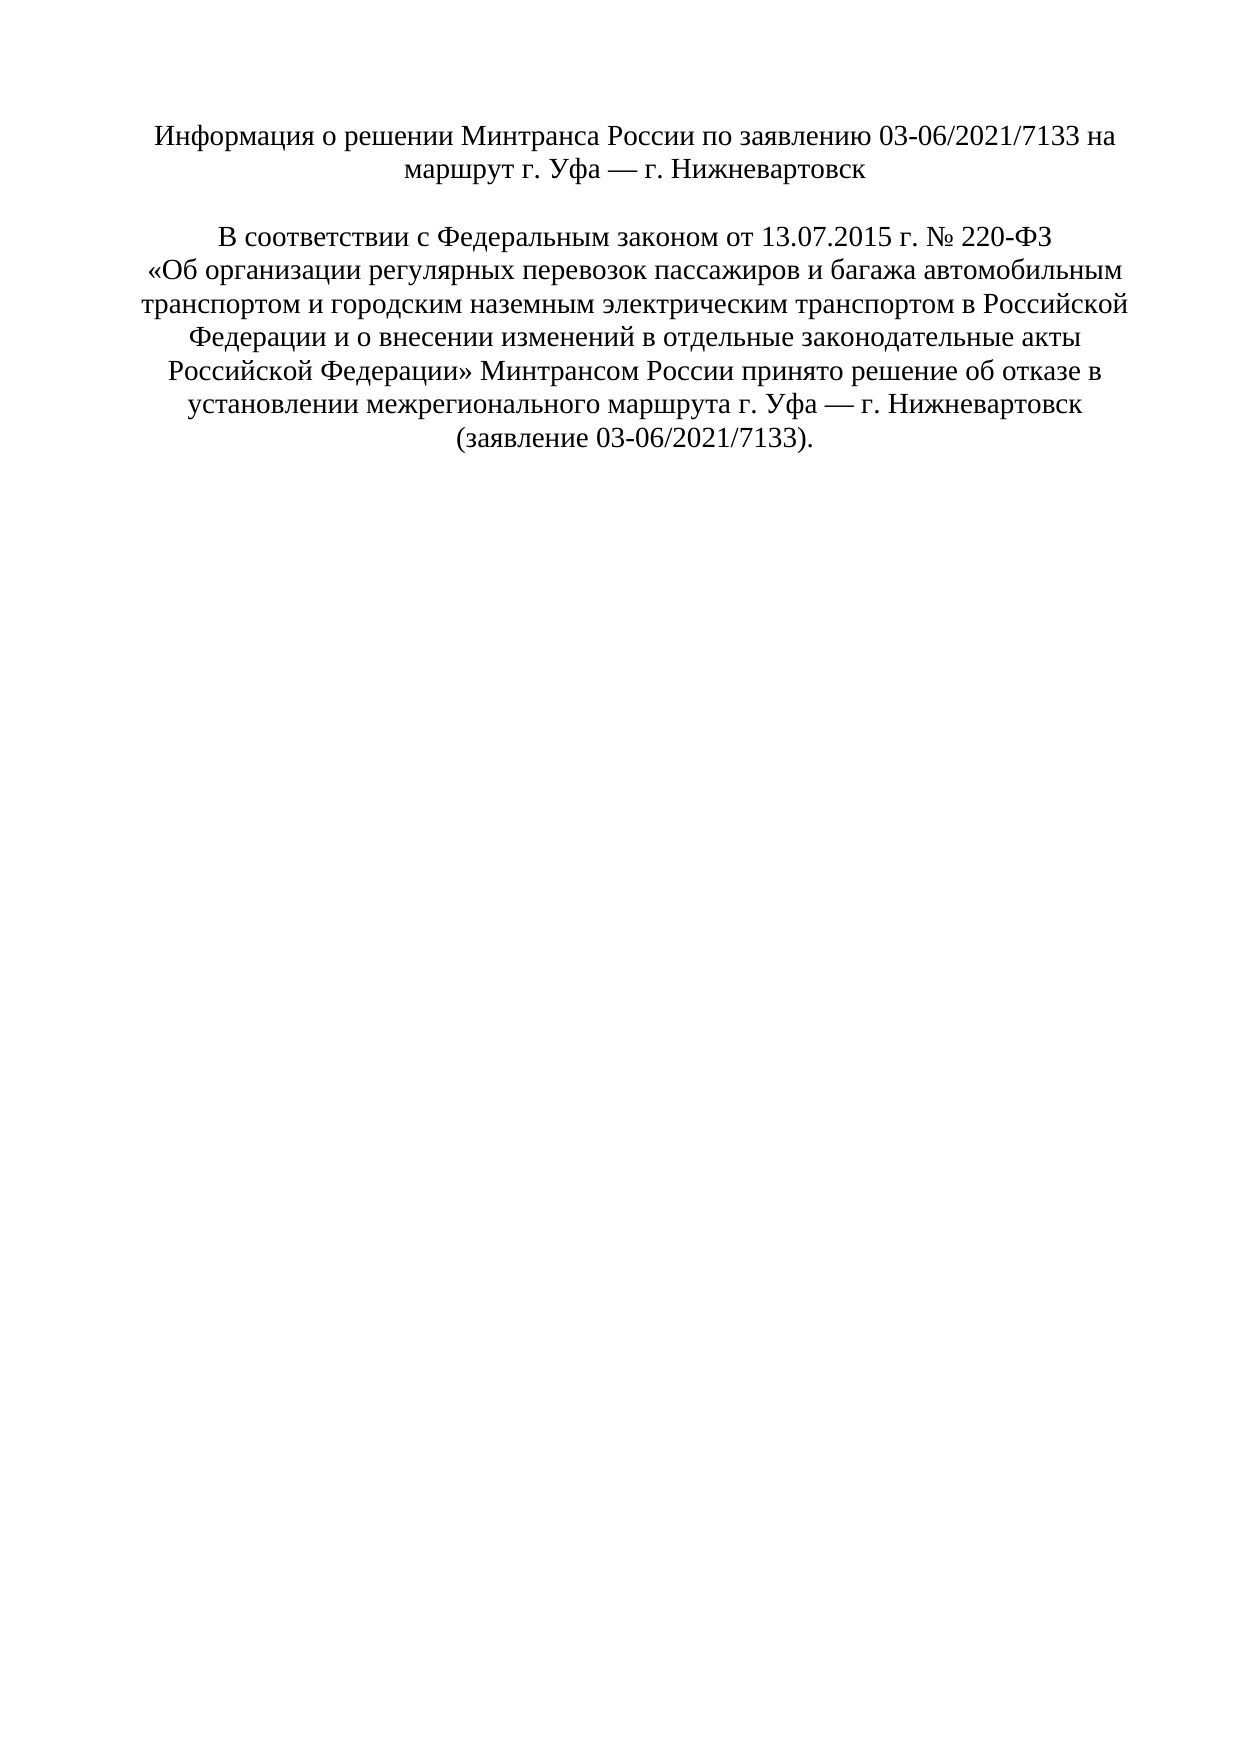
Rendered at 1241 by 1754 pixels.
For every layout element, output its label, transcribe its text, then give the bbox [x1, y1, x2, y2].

text Информация о решении Минтранса России по заявлению 03-06/2021/7133 на маршрут г. Уфа — г. Нижневартовск [118, 118, 1152, 185]
text В соответствии с Федеральным законом от 13.07.2015 г. № 220-ФЗ «Об организации регулярных перевозок пассажиров и багажа автомобильным транспортом и городским наземным электрическим транспортом в Российской Федерации и о внесении изменений в отдельные законодательные акты Российской Федерации» Минтрансом России принято решение об отказе в установлении межрегионального маршрута г. Уфа — г. Нижневартовск (заявление 03-06/2021/7133). [118, 219, 1152, 453]
